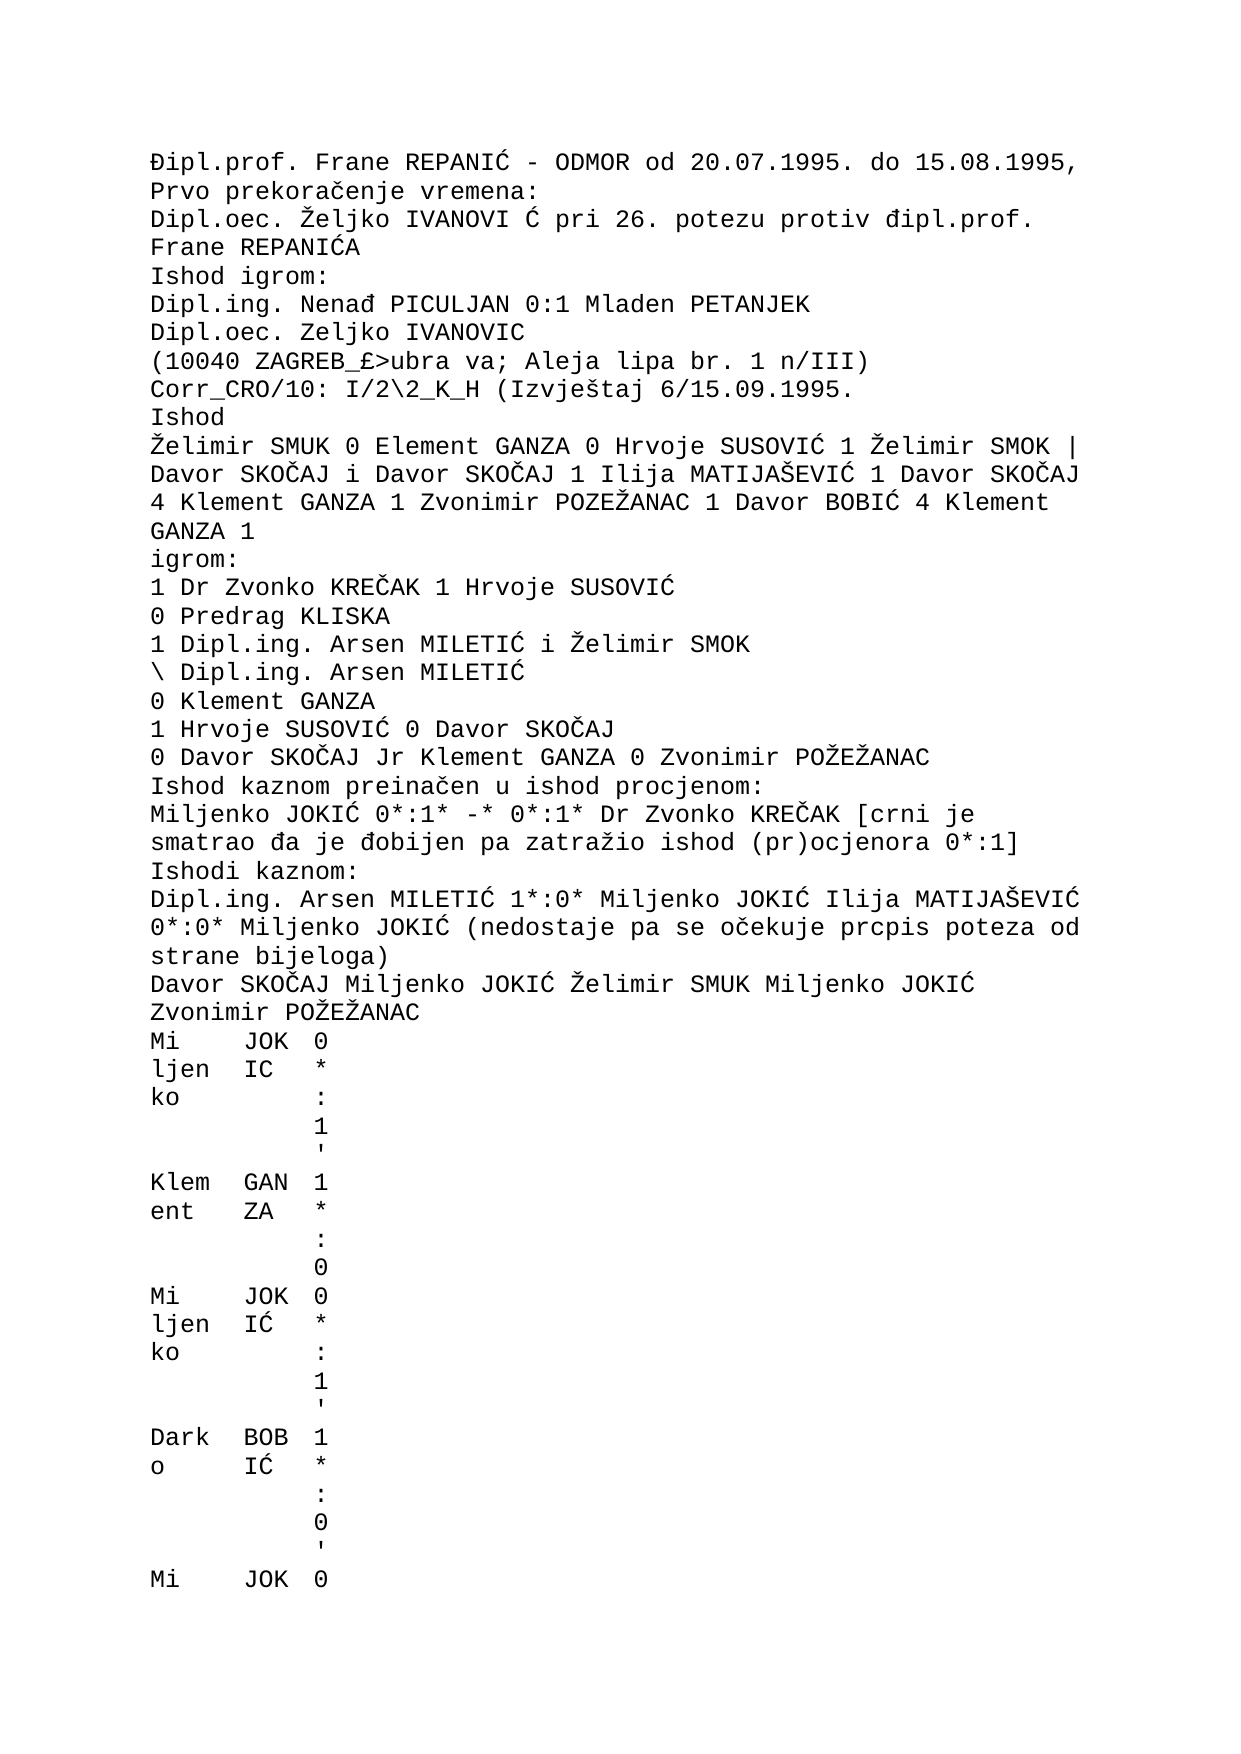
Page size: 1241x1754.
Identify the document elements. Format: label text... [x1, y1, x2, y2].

text 1 Dipl.ing. Arsen MILETIĆ i Želimir SMOK [150, 632, 1090, 660]
text Ishod igrom: [150, 263, 1090, 292]
text igrom: [150, 547, 1090, 575]
text (10040 ZAGREB_£>ubra va; Aleja lipa br. 1 n/III) [150, 348, 1090, 377]
text Miljenko JOKIĆ 0*:1* -* 0*:1* Dr Zvonko KREČAK [crni je smatrao đa je đobijen pa zatražio ishod (pr)ocjenora 0*:1] [150, 802, 1090, 858]
text Ishod [150, 405, 1090, 433]
text Želimir SMUK 0 Element GANZA 0 Hrvoje SUSOVIĆ 1 Želimir SMOK | Davor SKOČAJ i Davor SKOČAJ 1 Ilija MATIJAŠEVIĆ 1 Davor SKOČAJ 4 Klement GANZA 1 Zvonimir POZEŽANAC 1 Davor BOBIĆ 4 Klement GANZA 1 [150, 433, 1090, 547]
text Dipl.oec. Željko IVANOVI Ć pri 26. potezu protiv đipl.prof. Frane REPANIĆA [150, 207, 1090, 263]
text Corr_CRO/10: I/2\2_K_H (Izvještaj 6/15.09.1995. [150, 377, 1090, 405]
text 0 Predrag KLISKA [150, 603, 1090, 632]
text Đipl.prof. Frane REPANIĆ - ODMOR od 20.07.1995. do 15.08.1995, Prvo prekoračenje vremena: [150, 150, 1090, 207]
text 0 Klement GANZA [150, 688, 1090, 717]
text Dipl.oec. Zeljko IVANOVIC [150, 320, 1090, 348]
text Davor SKOČAJ Miljenko JOKIĆ Želimir SMUK Miljenko JOKIĆ Zvonimir POŽEŽANAC [150, 972, 1090, 1028]
text \ Dipl.ing. Arsen MILETIĆ [150, 660, 1090, 688]
text 1 Dr Zvonko KREČAK 1 Hrvoje SUSOVIĆ [150, 575, 1090, 603]
text Ishodi kaznom: [150, 858, 1090, 887]
text 0 Davor SKOČAJ Jr Klement GANZA 0 Zvonimir POŽEŽANAC [150, 745, 1090, 773]
text Ishod kaznom preinačen u ishod procjenom: [150, 773, 1090, 802]
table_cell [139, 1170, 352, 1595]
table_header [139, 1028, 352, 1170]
text Dipl.ing. Arsen MILETIĆ 1*:0* Miljenko JOKIĆ Ilija MATIJAŠEVIĆ 0*:0* Miljenko JOKIĆ (nedostaje pa se očekuje prcpis poteza od strane bijeloga) [150, 887, 1090, 972]
text Dipl.ing. Nenađ PICULJAN 0:1 Mladen PETANJEK [150, 292, 1090, 320]
text 1 Hrvoje SUSOVIĆ 0 Davor SKOČAJ [150, 717, 1090, 745]
